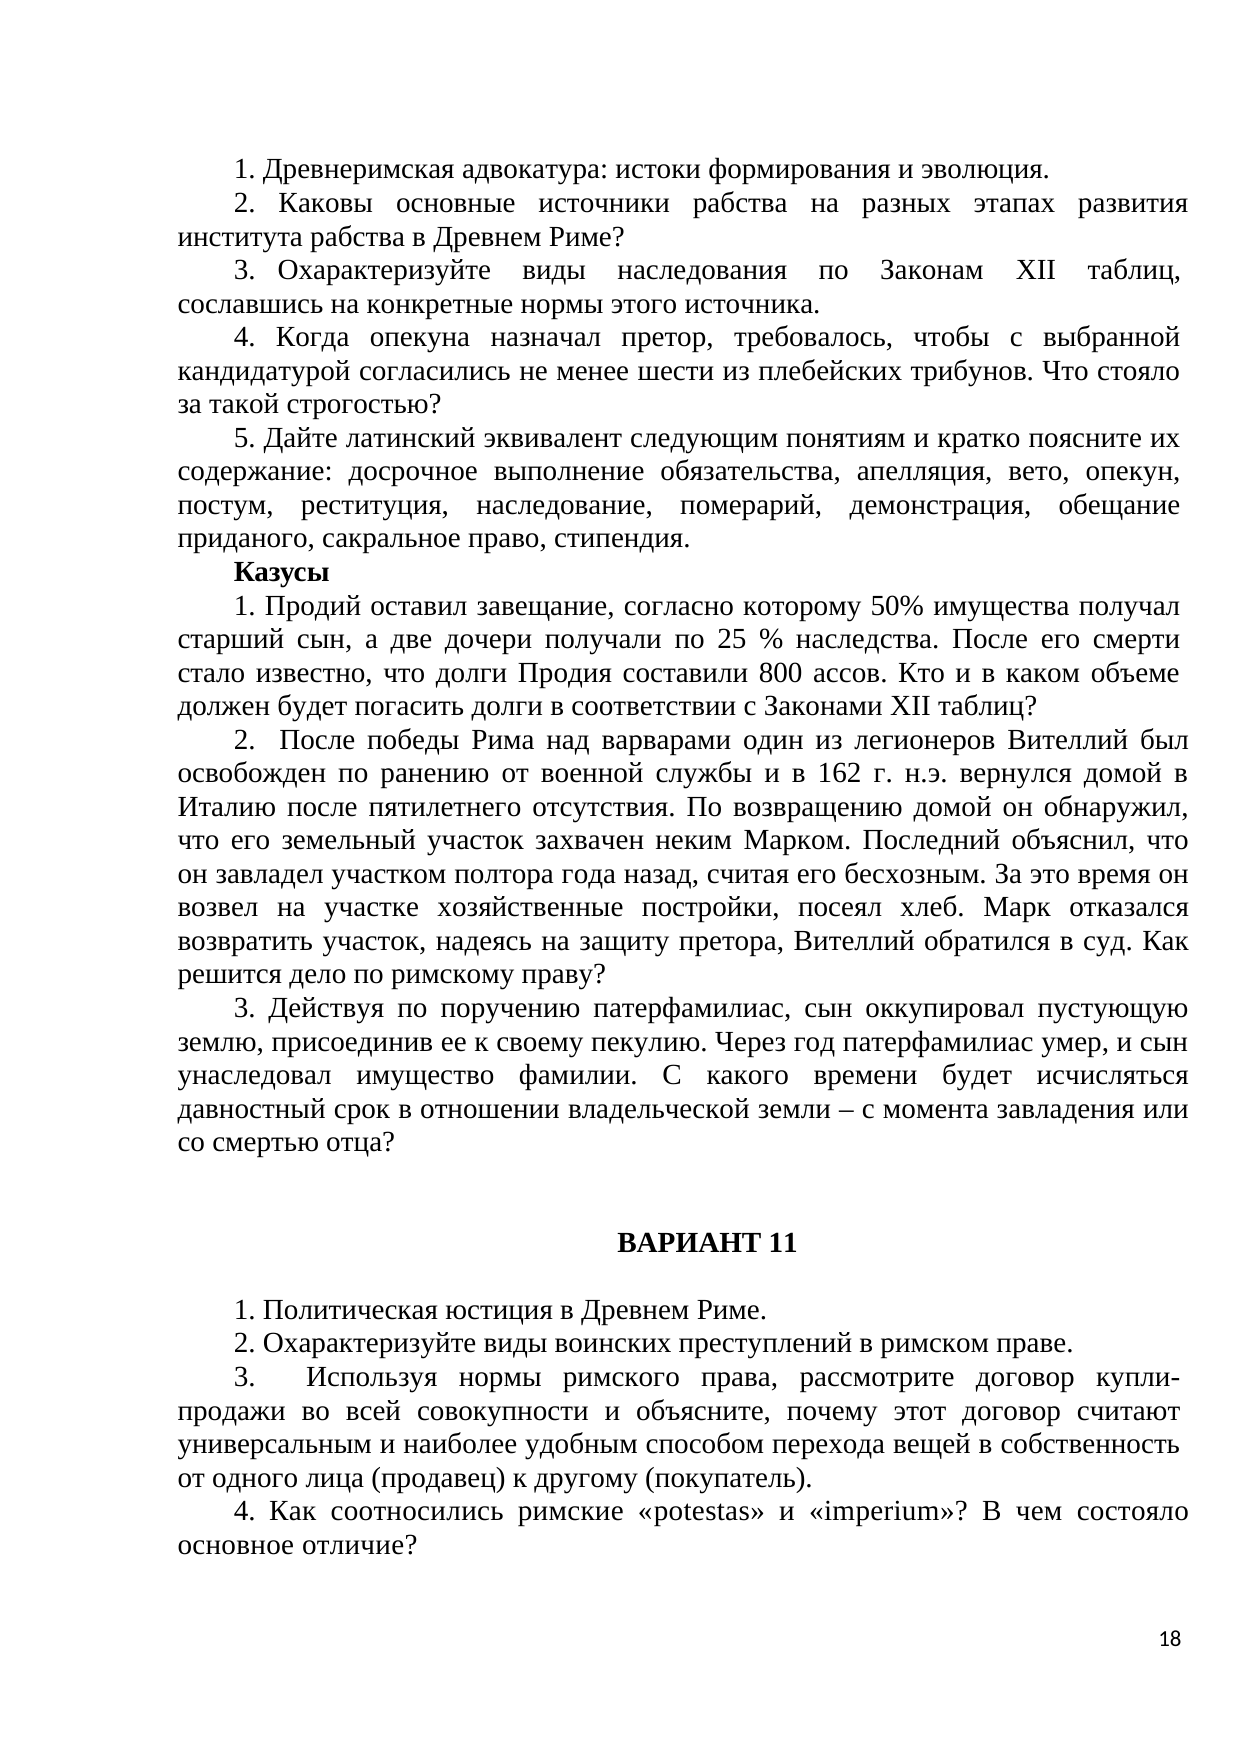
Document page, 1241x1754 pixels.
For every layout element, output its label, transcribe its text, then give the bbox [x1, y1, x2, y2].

text 1. Продий оставил завещание, согласно которому 50% имущества получал старший сын, а две дочери получали по 25 % наследства. После его смерти стало известно, что долги Продия составили 800 ассов. Кто и в каком объеме должен будет погасить долги в соответствии с Законами ХII таблиц? [177, 588, 1181, 722]
text 3. Используя нормы римского права, рассмотрите договор купли-продажи во всей совокупности и объясните, почему этот договор считают универсальным и наиболее удобным способом перехода вещей в собственность от одного лица (продавец) к другому (покупатель). [177, 1359, 1181, 1493]
text 5. Дайте латинский эквивалент следующим понятиям и кратко поясните их содержание: досрочное выполнение обязательства, апелляция, вето, опекун, постум, реституция, наследование, померарий, демонстрация, обещание приданого, сакральное право, стипендия. [177, 420, 1181, 554]
text 1. Древнеримская адвокатура: истоки формирования и эволюция. [177, 152, 1189, 185]
text 3. Действуя по поручению патерфамилиас, сын оккупировал пустующую землю, присоединив ее к своему пекулию. Через год патерфамилиас умер, и сын унаследовал имущество фамилии. С какого времени будет исчисляться давностный срок в отношении владельческой земли – с момента завладения или со смертью отца? [177, 990, 1189, 1158]
text ВАРИАНТ 11 [177, 1225, 1181, 1258]
text Казусы [177, 554, 1181, 588]
text 1. Политическая юстиция в Древнем Риме. [177, 1292, 1189, 1326]
text 3. Охарактеризуйте виды наследования по Законам XII таблиц, сославшись на конкретные нормы этого источника. [177, 252, 1181, 319]
text 4. Когда опекуна назначал претор, требовалось, чтобы с выбранной кандидатурой согласились не менее шести из плебейских трибунов. Что стояло за такой строгостью? [177, 319, 1181, 420]
text 2. Каковы основные источники рабства на разных этапах развития института рабства в Древнем Риме? [177, 185, 1189, 252]
text 2. Охарактеризуйте виды воинских преступлений в римском праве. [177, 1326, 1181, 1359]
text 4. Как соотносились римские «potestas» и «imperium»? В чем состояло основное отличие? [177, 1493, 1189, 1560]
text 2. После победы Рима над варварами один из легионеров Вителлий был освобожден по ранению от военной службы и в . н.э. вернулся домой в Италию после пятилетнего отсутствия. По возвращению домой он обнаружил, что его земельный участок захвачен неким Марком. Последний объяснил, что он завладел участком полтора года назад, считая его бесхозным. За это время он возвел на участке хозяйственные постройки, посеял хлеб. Марк отказался возвратить участок, надеясь на защиту претора, Вителлий обратился в суд. Как решится дело по римскому праву? [177, 722, 1189, 990]
